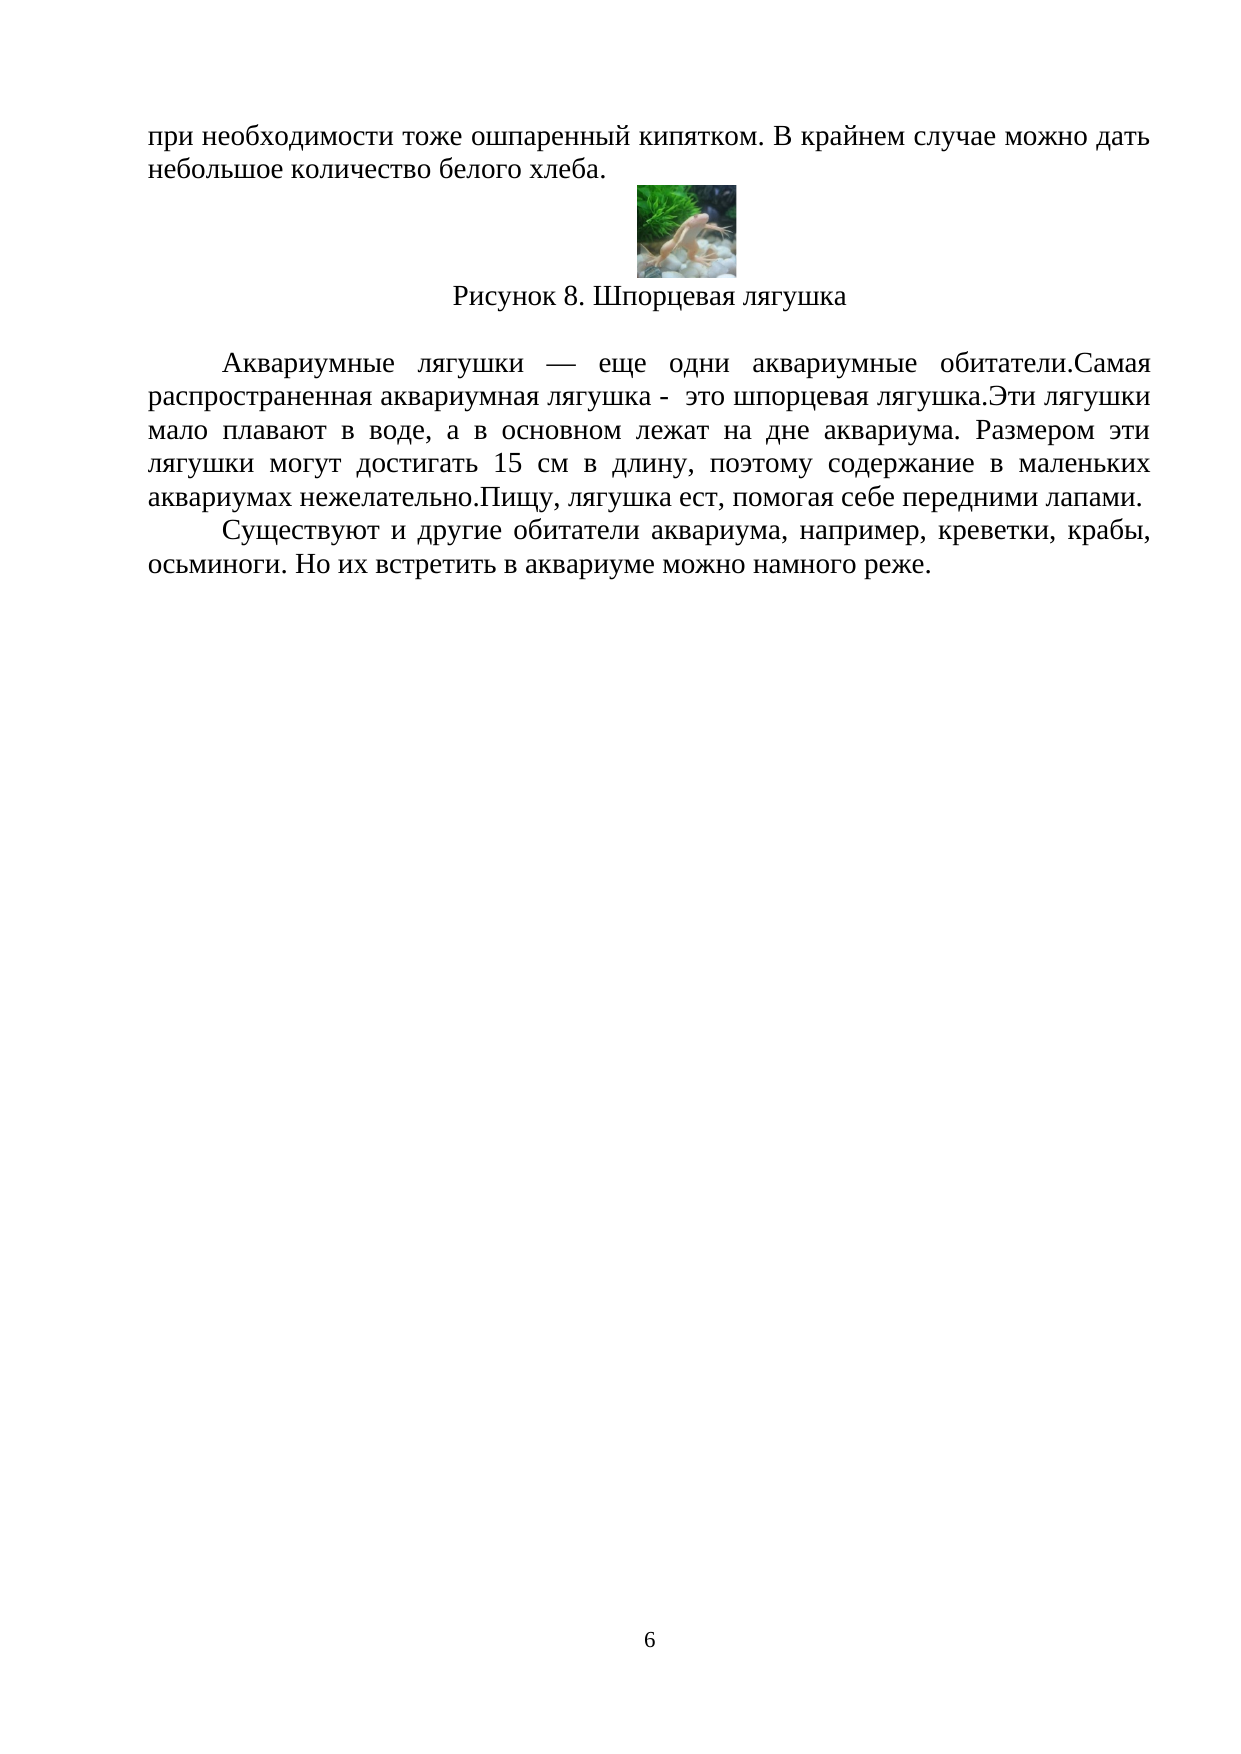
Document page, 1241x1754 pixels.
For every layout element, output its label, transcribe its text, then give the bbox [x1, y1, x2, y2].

text Рисунок 8. Шпорцевая лягушка [148, 278, 1152, 311]
text Аквариумные лягушки — еще одни аквариумные обитатели.Самая распространенная аквариумная лягушка - это шпорцевая лягушка.Эти лягушки мало плавают в воде, а в основном лежат на дне аквариума. Размером эти лягушки могут достигать 15 см в длину, поэтому содержание в маленьких аквариумах нежелательно.Пищу, лягушка ест, помогая себе передними лапами. [148, 345, 1152, 512]
text Существуют и другие обитатели аквариума, например, креветки, крабы, осьминоги. Но их встретить в аквариуме можно намного реже. [148, 512, 1152, 579]
picture [637, 185, 737, 278]
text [148, 118, 1152, 185]
